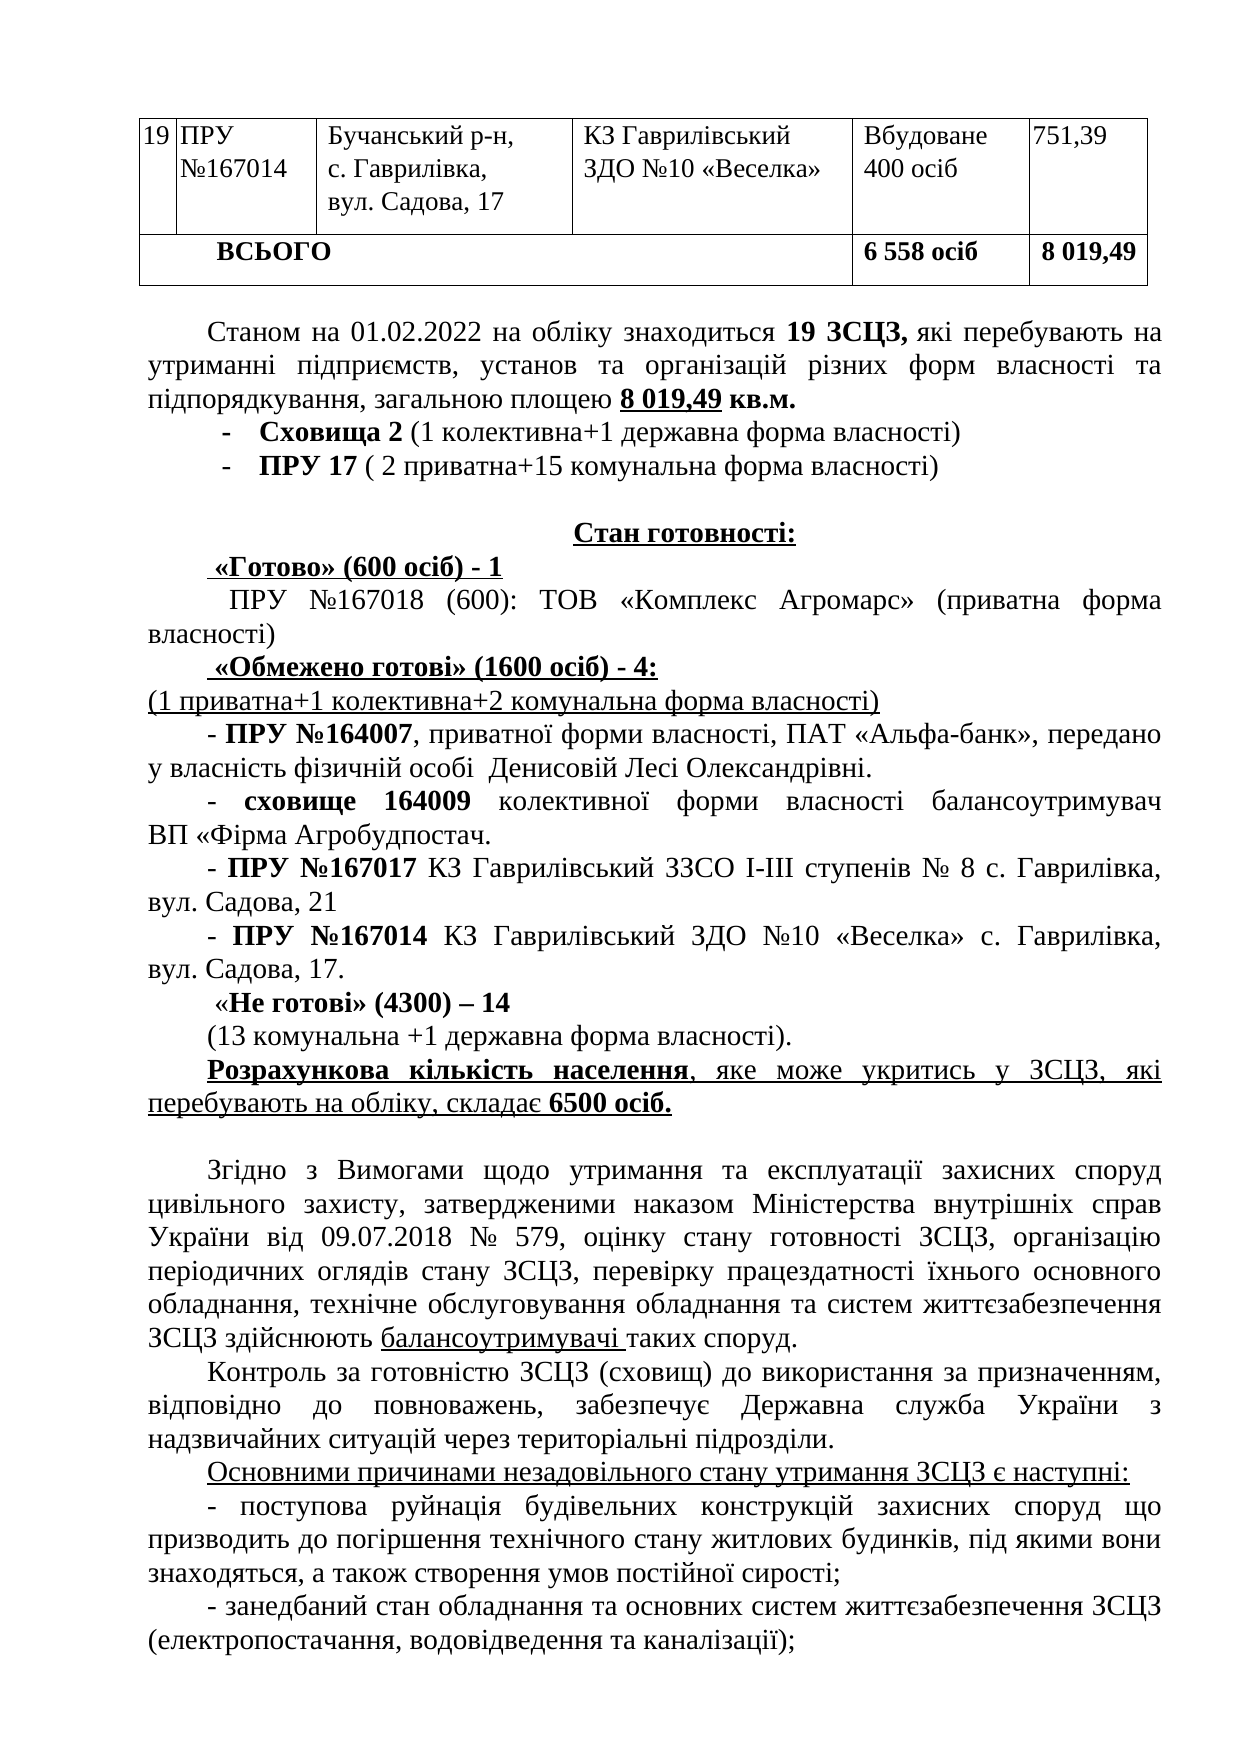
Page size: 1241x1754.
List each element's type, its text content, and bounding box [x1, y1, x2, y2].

table_cell ВСЬОГО [140, 235, 852, 285]
table_cell Бучанський р-н, с. Гаврилівка, вул. Садова, 17 [317, 119, 572, 234]
text Розрахункова кількість населення, яке може укритись у ЗСЦЗ, які перебувають на обліку, складає 6500 осіб. [148, 1052, 1162, 1119]
text Згідно з Вимогами щодо утримання та експлуатації захисних споруд цивільного захисту, затвердженими наказом Міністерства внутрішніх справ України від 09.07.2018 № 579, оцінку стану готовності ЗСЦЗ, організацію періодичних оглядів стану ЗСЦЗ, перевірку працездатності їхнього основного обладнання, технічне обслуговування обладнання та систем життєзабезпечення ЗСЦЗ здійснюють балансоутримувачі таких споруд. [148, 1152, 1162, 1354]
text - ПРУ №167017 КЗ Гаврилівський ЗЗСО І-ІІІ ступенів № 8 с. Гаврилівка, вул. Садова, 21 [148, 851, 1162, 918]
text (1 приватна+1 колективна+2 комунальна форма власності) [148, 683, 1162, 716]
text «Не готові» (4300) – 14 [148, 985, 1162, 1018]
table_cell 6 558 осіб [853, 235, 1029, 285]
text ПРУ №167018 (600): ТОВ «Комплекс Агромарс» (приватна форма власності) [148, 582, 1162, 649]
text - ПРУ №167014 КЗ Гаврилівський ЗДО №10 «Веселка» с. Гаврилівка, вул. Садова, 17. [148, 918, 1162, 985]
list ПРУ 17 ( 2 приватна+15 комунальна форма власності) [221, 448, 1162, 482]
text (13 комунальна +1 державна форма власності). [148, 1018, 1162, 1052]
text Основними причинами незадовільного стану утримання ЗСЦЗ є наступні: [148, 1454, 1162, 1488]
text «Готово» (600 осіб) - 1 [148, 549, 1162, 582]
text - поступова руйнація будівельних конструкцій захисних споруд що призводить до погіршення технічного стану житлових будинків, під якими вони знаходяться, а також створення умов постійної сирості; [148, 1488, 1162, 1588]
table_cell КЗ Гаврилівський ЗДО №10 «Веселка» [573, 119, 852, 234]
table_cell 751,39 [1030, 119, 1147, 234]
table_cell 8 019,49 [1030, 235, 1147, 285]
table_cell 19 [140, 119, 176, 234]
text Контроль за готовністю ЗСЦЗ (сховищ) до використання за призначенням, відповідно до повноважень, забезпечує Державна служба України з надзвичайних ситуацій через територіальні підрозділи. [148, 1354, 1162, 1454]
list Сховища 2 (1 колективна+1 державна форма власності) [221, 414, 1162, 448]
text - ПРУ №164007, приватної форми власності, ПАТ «Альфа-банк», передано у власність фізичній особі Денисовій Лесі Олександрівні. [148, 716, 1162, 783]
table_cell Вбудоване 400 осіб [853, 119, 1029, 234]
text «Обмежено готові» (1600 осіб) - 4: [148, 649, 1162, 683]
table_cell ПРУ №167014 [177, 119, 316, 234]
text Стан готовності: [148, 515, 1162, 549]
text - сховище 164009 колективної форми власності балансоутримувач ВП «Фірма Агробудпостач. [148, 783, 1162, 851]
text - занедбаний стан обладнання та основних систем життєзабезпечення ЗСЦЗ (електропостачання, водовідведення та каналізації); [148, 1588, 1162, 1656]
list Станом на 01.02.2022 на обліку знаходиться 19 ЗСЦЗ, які перебувають на утриманні підприємств, установ та організацій різних форм власності та підпорядкування, загальною площею 8 019,49 кв.м. [148, 314, 1162, 414]
